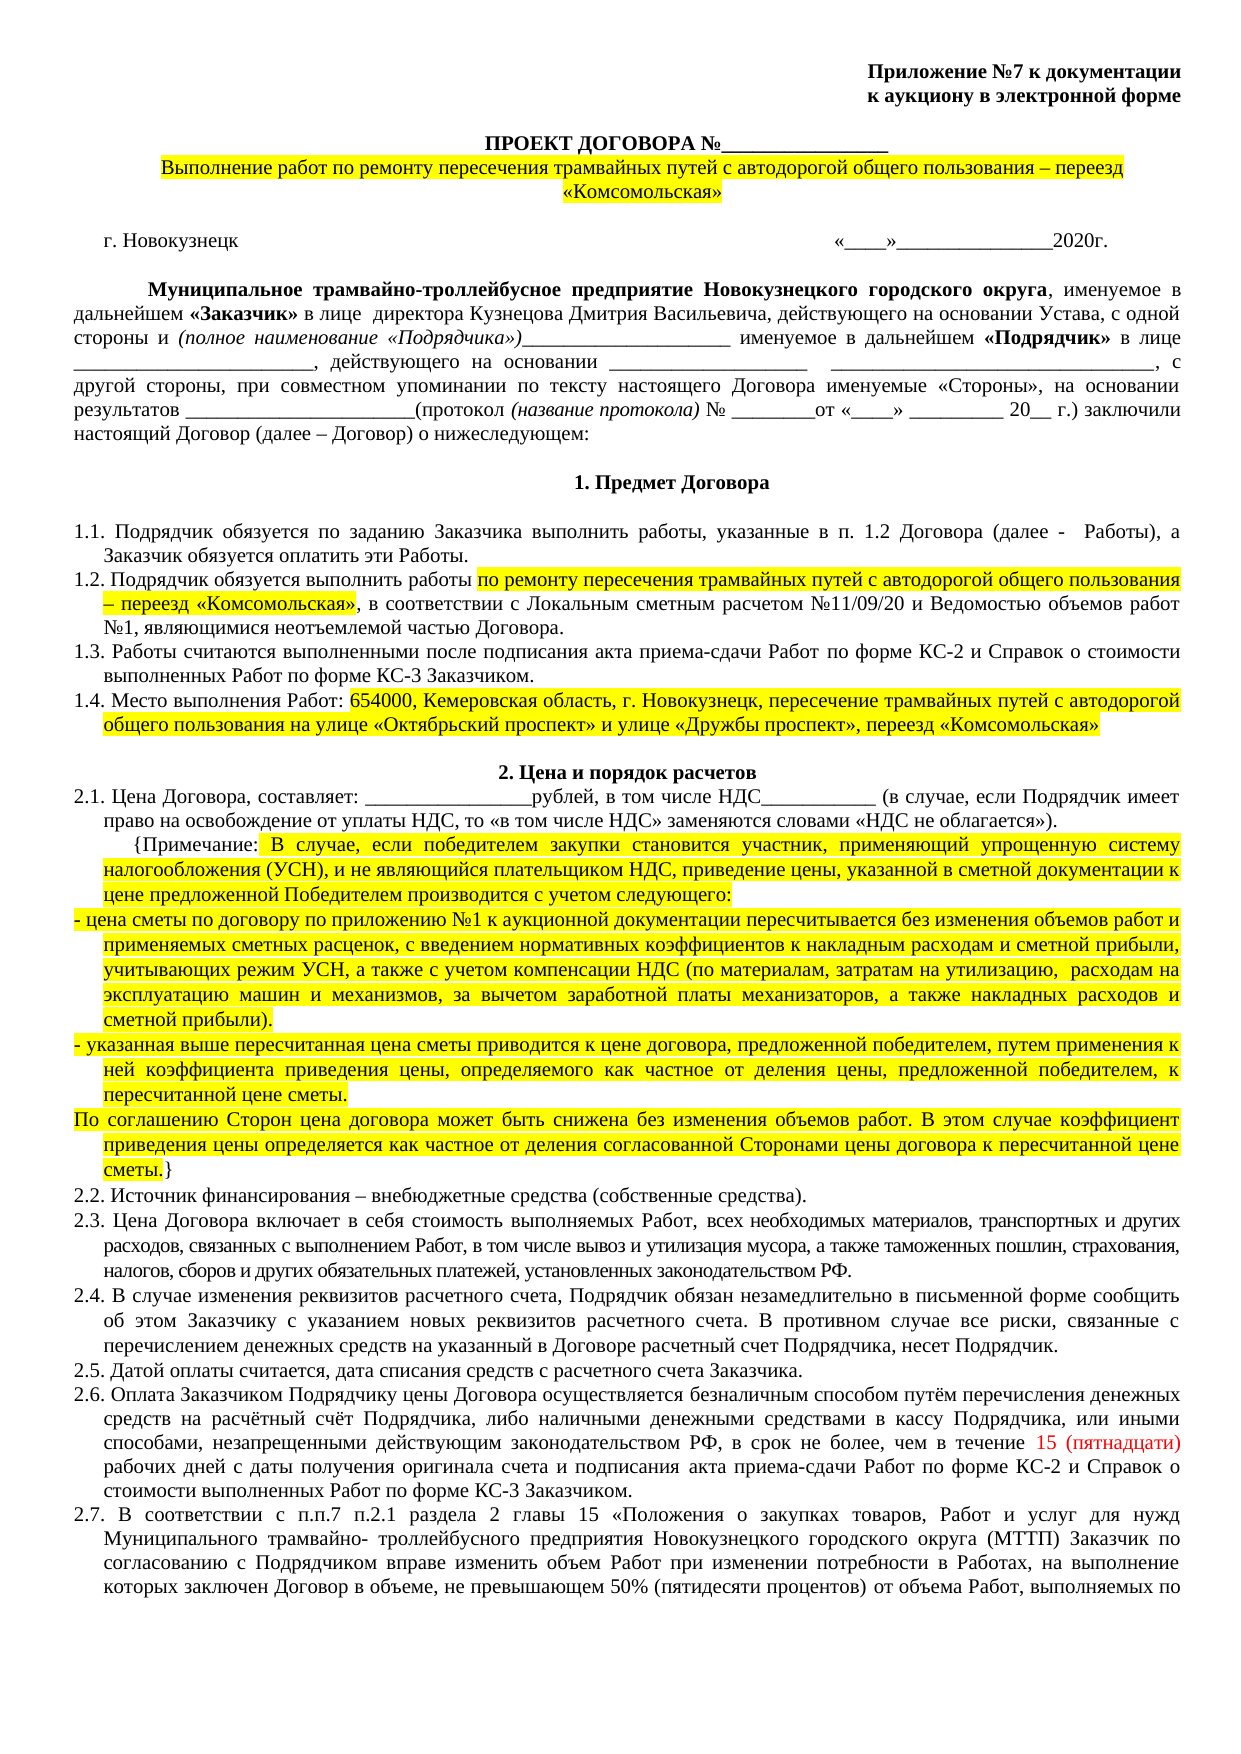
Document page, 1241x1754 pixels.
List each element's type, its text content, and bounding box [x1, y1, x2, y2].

text 2.2. Источник финансирования – внебюджетные средства (собственные средства). [74, 1182, 1181, 1207]
text 1.1. Подрядчик обязуется по заданию Заказчика выполнить работы, указанные в п. 1.2 Договора (далее - Работы), а Заказчик обязуется оплатить эти Работы. [74, 519, 1181, 567]
text 2.3. Цена Договора включает в себя стоимость выполняемых Работ, всех необходимых материалов, транспортных и других расходов, связанных с выполнением Работ, в том числе вывоз и утилизация мусора, а также таможенных пошлин, страхования, налогов, сборов и других обязательных платежей, установленных законодательством РФ. [74, 1207, 1181, 1282]
text 2.1. Цена Договора, составляет: ________________рублей, в том числе НДС___________ (в случае, если Подрядчик имеет право на освобождение от уплаты НДС, то «в том числе НДС» заменяются словами «НДС не облагается»). [74, 784, 1181, 832]
text Выполнение работ по ремонту пересечения трамвайных путей с автодорогой общего пользования – переезд «Комсомольская» [103, 155, 563, 203]
text к аукциону в электронной форме [103, 83, 1181, 107]
text 1. Предмет Договора [103, 469, 1181, 494]
text 2. Цена и порядок расчетов [74, 760, 1181, 784]
text Выполнение работ по ремонту пересечения трамвайных путей с автодорогой общего пользования – переезд «Комсомольская» [722, 155, 1181, 203]
text 1.2. Подрядчик обязуется выполнить работы по ремонту пересечения трамвайных путей с автодорогой общего пользования – переезд «Комсомольская», в соответствии с Локальным сметным расчетом №11/09/20 и Ведомостью объемов работ №1, являющимися неотъемлемой частью Договора. [74, 567, 1181, 639]
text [74, 1502, 1181, 1598]
text 2.4. В случае изменения реквизитов расчетного счета, Подрядчик обязан незамедлительно в письменной форме сообщить об этом Заказчику с указанием новых реквизитов расчетного счета. В противном случае все риски, связанные с перечислением денежных средств на указанный в Договоре расчетный счет Подрядчика, несет Подрядчик. [74, 1282, 1181, 1357]
text 1.4. Место выполнения Работ: 654000, Кемеровская область, г. Новокузнецк, пересечение трамвайных путей с автодорогой общего пользования на улице «Октябрьский проспект» и улице «Дружбы проспект», переезд «Комсомольская» [74, 687, 1181, 736]
text ПРОЕКТ ДОГОВОРА №________________ [103, 131, 1240, 155]
text - цена сметы по договору по приложению №1 к аукционной документации пересчитывается без изменения объемов работ и применяемых сметных расценок, с введением нормативных коэффициентов к накладным расходам и сметной прибыли, учитывающих режим УСН, а также с учетом компенсации НДС (по материалам, затратам на утилизацию, расходам на эксплуатацию машин и механизмов, за вычетом заработной платы механизаторов, а также накладных расходов и сметной прибыли). [74, 931, 1181, 1032]
text г. Новокузнецк «____»_______________2020г. [103, 227, 1181, 252]
text 2.5. Датой оплаты считается, дата списания средств с расчетного счета Заказчика. [74, 1357, 1181, 1382]
text {Примечание: В случае, если победителем закупки становится участник, применяющий упрощенную систему налогообложения (УСН), и не являющийся плательщиком НДС, приведение цены, указанной в сметной документации к цене предложенной Победителем производится с учетом следующего: [74, 832, 1181, 907]
text 2.6. Оплата Заказчиком Подрядчику цены Договора осуществляется безналичным способом путём перечисления денежных средств на расчётный счёт Подрядчика, либо наличными денежными средствами в кассу Подрядчика, или иными способами, незапрещенными действующим законодательством РФ, в срок не более, чем в течение 15 (пятнадцати) рабочих дней с даты получения оригинала счета и подписания акта приема-сдачи Работ по форме КС-2 и Справок о стоимости выполненных Работ по форме КС-3 Заказчиком. [74, 1382, 1181, 1502]
text Муниципальное трамвайно-троллейбусное предприятие Новокузнецкого городского округа, именуемое в дальнейшем «Заказчик» в лице директора Кузнецова Дмитрия Васильевича, действующего на основании Устава, с одной стороны и (полное наименование «Подрядчика»)____________________ именуемое в дальнейшем «Подрядчик» в лице _______________________, действующего на основании ___________________ _______________________________, с другой стороны, при совместном упоминании по тексту настоящего Договора именуемые «Стороны», на основании результатов ______________________(протокол (название протокола) № ________от «____» _________ 20__ г.) заключили настоящий Договор (далее – Договор) о нижеследующем: [74, 277, 1181, 445]
text 1.3. Работы считаются выполненными после подписания акта приема-сдачи Работ по форме КС-2 и Справок о стоимости выполненных Работ по форме КС-3 Заказчиком. [74, 639, 1181, 687]
text По соглашению Сторон цена договора может быть снижена без изменения объемов работ. В этом случае коэффициент приведения цены определяется как частное от деления согласованной Сторонами цены договора к пересчитанной цене сметы.} [74, 1131, 1181, 1182]
text Приложение №7 к документации [103, 59, 1181, 83]
text - указанная выше пересчитанная цена сметы приводится к цене договора, предложенной победителем, путем применения к ней коэффициента приведения цены, определяемого как частное от деления цены, предложенной победителем, к пересчитанной цене сметы. [74, 1056, 1181, 1107]
